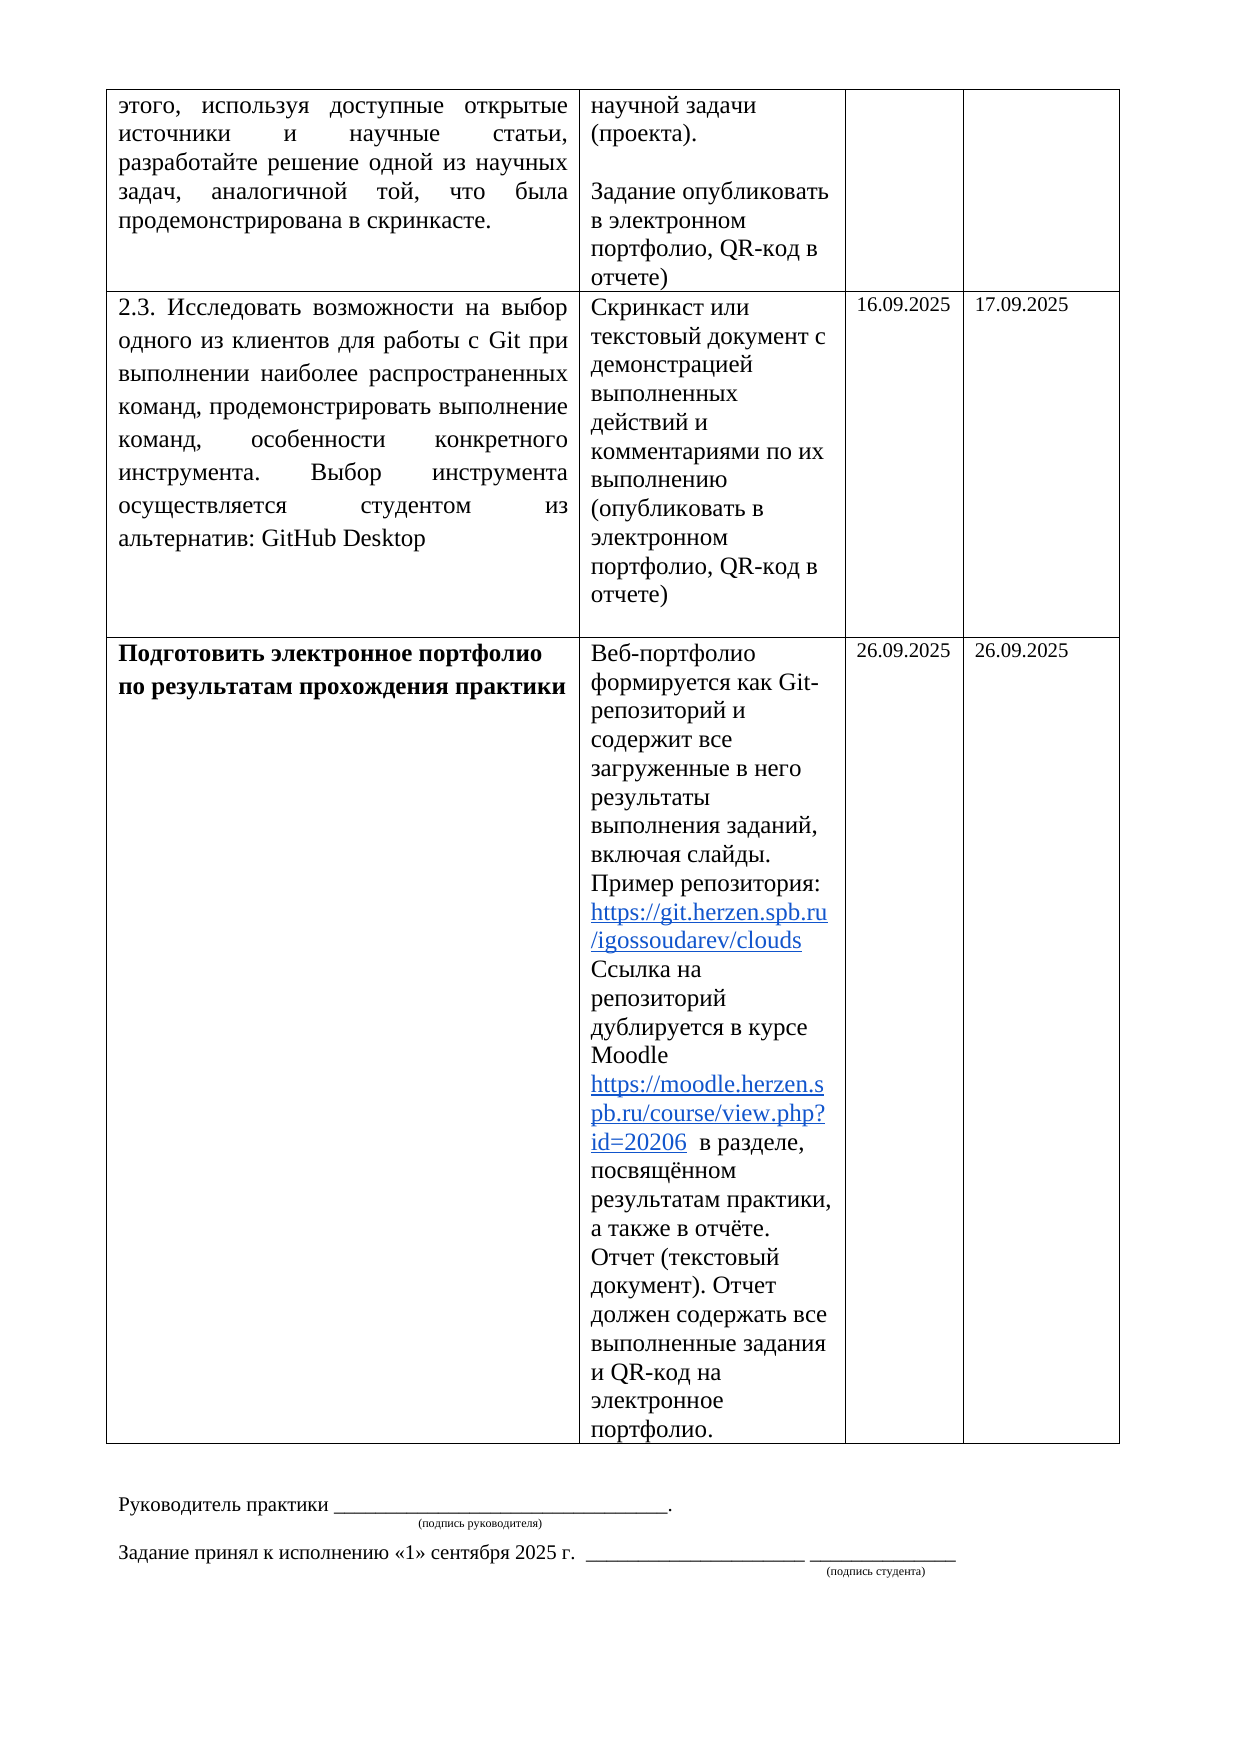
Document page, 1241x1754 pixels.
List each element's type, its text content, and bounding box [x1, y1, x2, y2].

table_cell Веб-портфолио формируется как Git-репозиторий и содержит все загруженные в него результаты выполнения заданий, включая слайды. Пример репозитория: https://git.herzen.spb.ru/igossoudarev/clouds Ссылка на репозиторий дублируется в курсе Moodle https://moodle.herzen.spb.ru/course/view.php?id=20206 в разделе, посвящённом результатам практики, а также в отчёте. Отчет (текстовый документ). Отчет должен содержать все выполненные задания и QR-код на электронное портфолио. [580, 638, 845, 1443]
text Руководитель практики ________________________________. [118, 1492, 1152, 1516]
table_cell 26.09.2025 [964, 638, 1119, 1443]
table_cell 17.09.2025 [964, 292, 1119, 637]
table_cell 26.09.2025 [846, 638, 963, 1443]
text (подпись руководителя) [343, 1516, 1152, 1540]
table_cell 16.09.2025 [846, 292, 963, 637]
text (подпись студента) [118, 1564, 1152, 1588]
table_cell Скринкаст или текстовый документ с демонстрацией выполненных действий и комментариями по их выполнению (опубликовать в электронном портфолио, QR-код в отчете) [580, 292, 845, 637]
table_cell Подготовить электронное портфолио по результатам прохождения практики [107, 638, 579, 1443]
table_cell 2.3. Исследовать возможности на выбор одного из клиентов для работы с Git при выполнении наиболее распространенных команд, продемонстрировать выполнение команд, особенности конкретного инструмента. Выбор инструмента осуществляется студентом из альтернатив: GitHub Desktop [107, 292, 579, 637]
text Задание принял к исполнению «1» сентября 2025 г. _____________________ ______________ [118, 1540, 1152, 1564]
